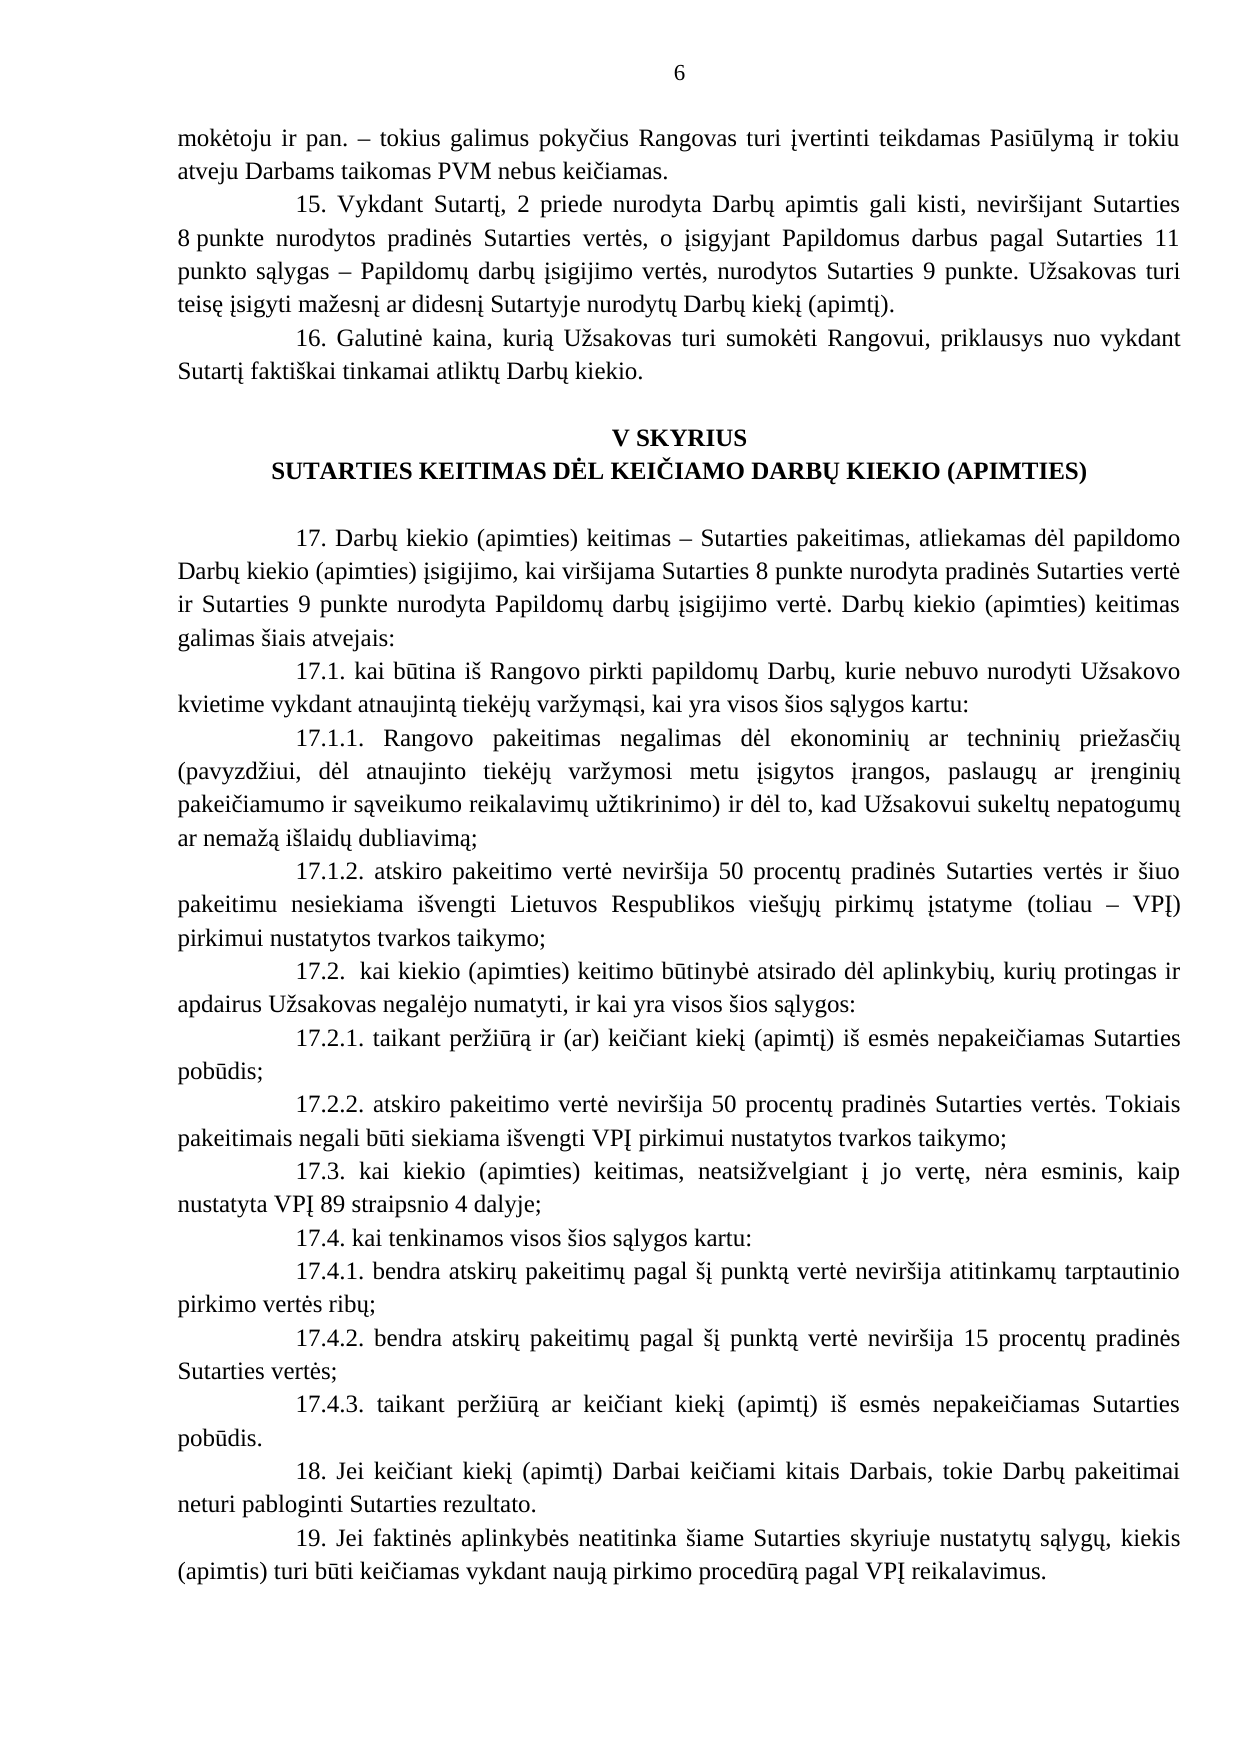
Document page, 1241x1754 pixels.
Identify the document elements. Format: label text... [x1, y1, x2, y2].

text 17.4.1. bendra atskirų pakeitimų pagal šį punktą vertė neviršija atitinkamų tarptautinio pirkimo vertės ribų; [177, 1251, 1181, 1318]
text 17.4.2. bendra atskirų pakeitimų pagal šį punktą vertė neviršija 15 procentų pradinės Sutarties vertės; [177, 1318, 1181, 1385]
text 17.3. kai kiekio (apimties) keitimas, neatsižvelgiant į jo vertę, nėra esminis, kaip nustatyta VPĮ 89 straipsnio 4 dalyje; [177, 1151, 1181, 1218]
text 17.2.2. atskiro pakeitimo vertė neviršija 50 procentų pradinės Sutarties vertės. Tokiais pakeitimais negali būti siekiama išvengti VPĮ pirkimui nustatytos tvarkos taikymo; [177, 1085, 1181, 1151]
text 19. Jei faktinės aplinkybės neatitinka šiame Sutarties skyriuje nustatytų sąlygų, kiekis (apimtis) turi būti keičiamas vykdant naują pirkimo procedūrą pagal VPĮ reikalavimus. [177, 1518, 1181, 1585]
text 17.2. kai kiekio (apimties) keitimo būtinybė atsirado dėl aplinkybių, kurių protingas ir apdairus Užsakovas negalėjo numatyti, ir kai yra visos šios sąlygos: [177, 951, 1181, 1018]
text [177, 118, 1181, 185]
text 15. Vykdant Sutartį, 2 priede nurodyta Darbų apimtis gali kisti, neviršijant Sutarties 8 punkte nurodytos pradinės Sutarties vertės, o įsigyjant Papildomus darbus pagal Sutarties 11 punkto sąlygas – Papildomų darbų įsigijimo vertės, nurodytos Sutarties 9 punkte. Užsakovas turi teisę įsigyti mažesnį ar didesnį Sutartyje nurodytų Darbų kiekį (apimtį). [177, 185, 1181, 318]
text 16. Galutinė kaina, kurią Užsakovas turi sumokėti Rangovui, priklausys nuo vykdant Sutartį faktiškai tinkamai atliktų Darbų kiekio. [177, 318, 1181, 385]
text 17.1. kai būtina iš Rangovo pirkti papildomų Darbų, kurie nebuvo nurodyti Užsakovo kvietime vykdant atnaujintą tiekėjų varžymąsi, kai yra visos šios sąlygos kartu: [177, 651, 1181, 718]
text V SKYRIUS [177, 418, 1181, 451]
text 17.2.1. taikant peržiūrą ir (ar) keičiant kiekį (apimtį) iš esmės nepakeičiamas Sutarties pobūdis; [177, 1018, 1181, 1085]
text SUTARTIES KEITIMAS DĖL KEIČIAMO DARBŲ KIEKIO (APIMTIES) [177, 451, 1181, 485]
text 17.1.1. Rangovo pakeitimas negalimas dėl ekonominių ar techninių priežasčių (pavyzdžiui, dėl atnaujinto tiekėjų varžymosi metu įsigytos įrangos, paslaugų ar įrenginių pakeičiamumo ir sąveikumo reikalavimų užtikrinimo) ir dėl to, kad Užsakovui sukeltų nepatogumų ar nemažą išlaidų dubliavimą; [177, 718, 1181, 851]
text 17.4.3. taikant peržiūrą ar keičiant kiekį (apimtį) iš esmės nepakeičiamas Sutarties pobūdis. [177, 1385, 1181, 1451]
text 17. Darbų kiekio (apimties) keitimas – Sutarties pakeitimas, atliekamas dėl papildomo Darbų kiekio (apimties) įsigijimo, kai viršijama Sutarties 8 punkte nurodyta pradinės Sutarties vertė ir Sutarties 9 punkte nurodyta Papildomų darbų įsigijimo vertė. Darbų kiekio (apimties) keitimas galimas šiais atvejais: [177, 518, 1181, 651]
text 17.4. kai tenkinamos visos šios sąlygos kartu: [177, 1218, 1181, 1251]
text 18. Jei keičiant kiekį (apimtį) Darbai keičiami kitais Darbais, tokie Darbų pakeitimai neturi pabloginti Sutarties rezultato. [177, 1451, 1181, 1518]
text 17.1.2. atskiro pakeitimo vertė neviršija 50 procentų pradinės Sutarties vertės ir šiuo pakeitimu nesiekiama išvengti Lietuvos Respublikos viešųjų pirkimų įstatyme (toliau – VPĮ) pirkimui nustatytos tvarkos taikymo; [177, 851, 1181, 951]
